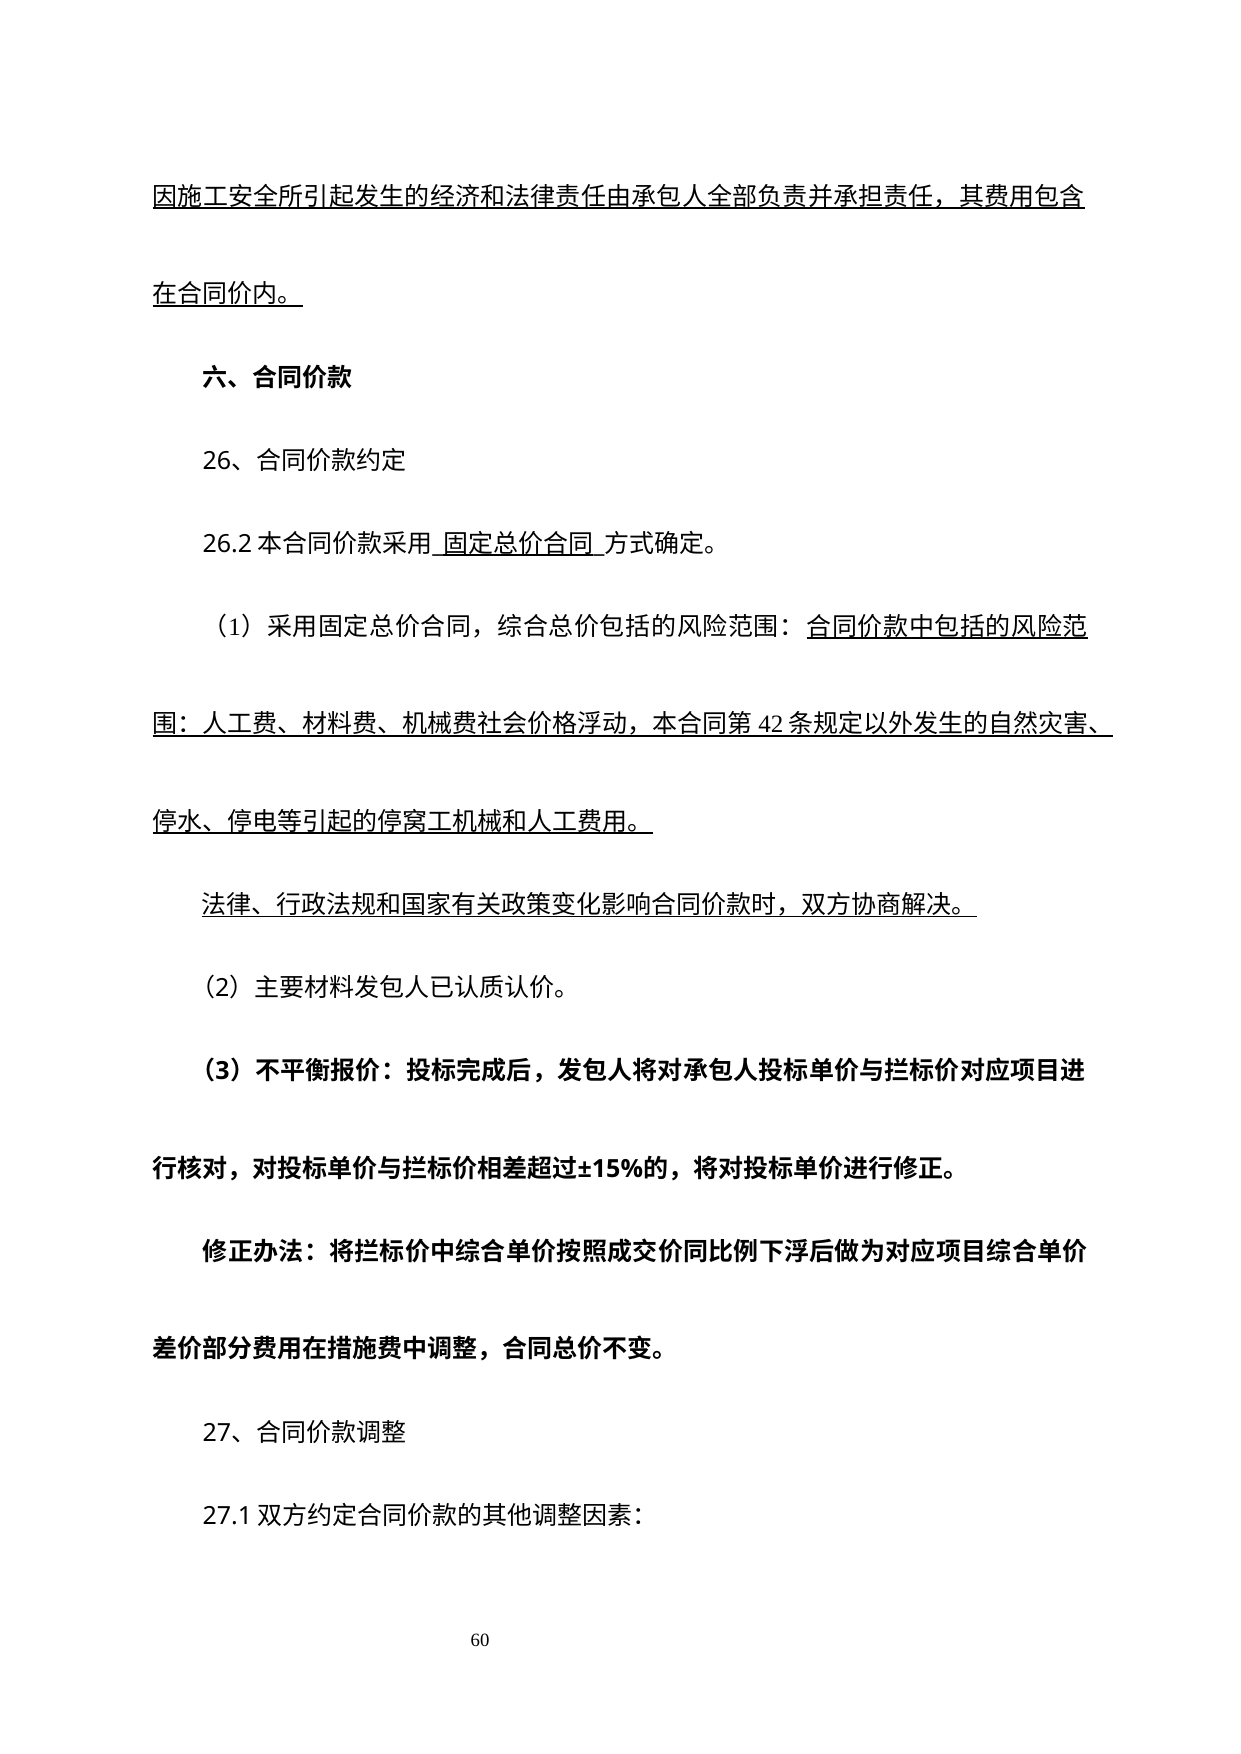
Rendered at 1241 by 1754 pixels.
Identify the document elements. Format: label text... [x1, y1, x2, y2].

text （1）采用固定总价合同，综合总价包括的风险范围：合同价款中包括的风险范围：人工费、材料费、机械费社会价格浮动，本合同第42条规定以外发生的自然灾害、停水、停电等引起的停窝工机械和人工费用。 [152, 736, 1088, 852]
text 法律、行政法规和国家有关政策变化影响合同价款时，双方协商解决。 [152, 870, 1088, 935]
text 26.2本合同价款采用_固定总价合同_方式确定。 [152, 509, 1088, 574]
text 27.1双方约定合同价款的其他调整因素： [152, 1481, 1088, 1546]
text 27、合同价款调整 [152, 1398, 1088, 1463]
text 六、合同价款 [152, 343, 1088, 408]
text （2）主要材料发包人已认质认价。 [152, 953, 1088, 1018]
text 26、合同价款约定 [152, 426, 1088, 491]
text 修正办法：将拦标价中综合单价按照成交价同比例下浮后做为对应项目综合单价，差价部分费用在措施费中调整，合同总价不变。 [152, 1217, 1088, 1379]
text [152, 162, 1088, 324]
text （3）不平衡报价：投标完成后，发包人将对承包人投标单价与拦标价对应项目进行核对，对投标单价与拦标价相差超过±15%的，将对投标单价进行修正。 [152, 1036, 1088, 1199]
text （1）采用固定总价合同，综合总价包括的风险范围：合同价款中包括的风险范围：人工费、材料费、机械费社会价格浮动，本合同第42条规定以外发生的自然灾害、停水、停电等引起的停窝工机械和人工费用。 [152, 592, 1088, 735]
